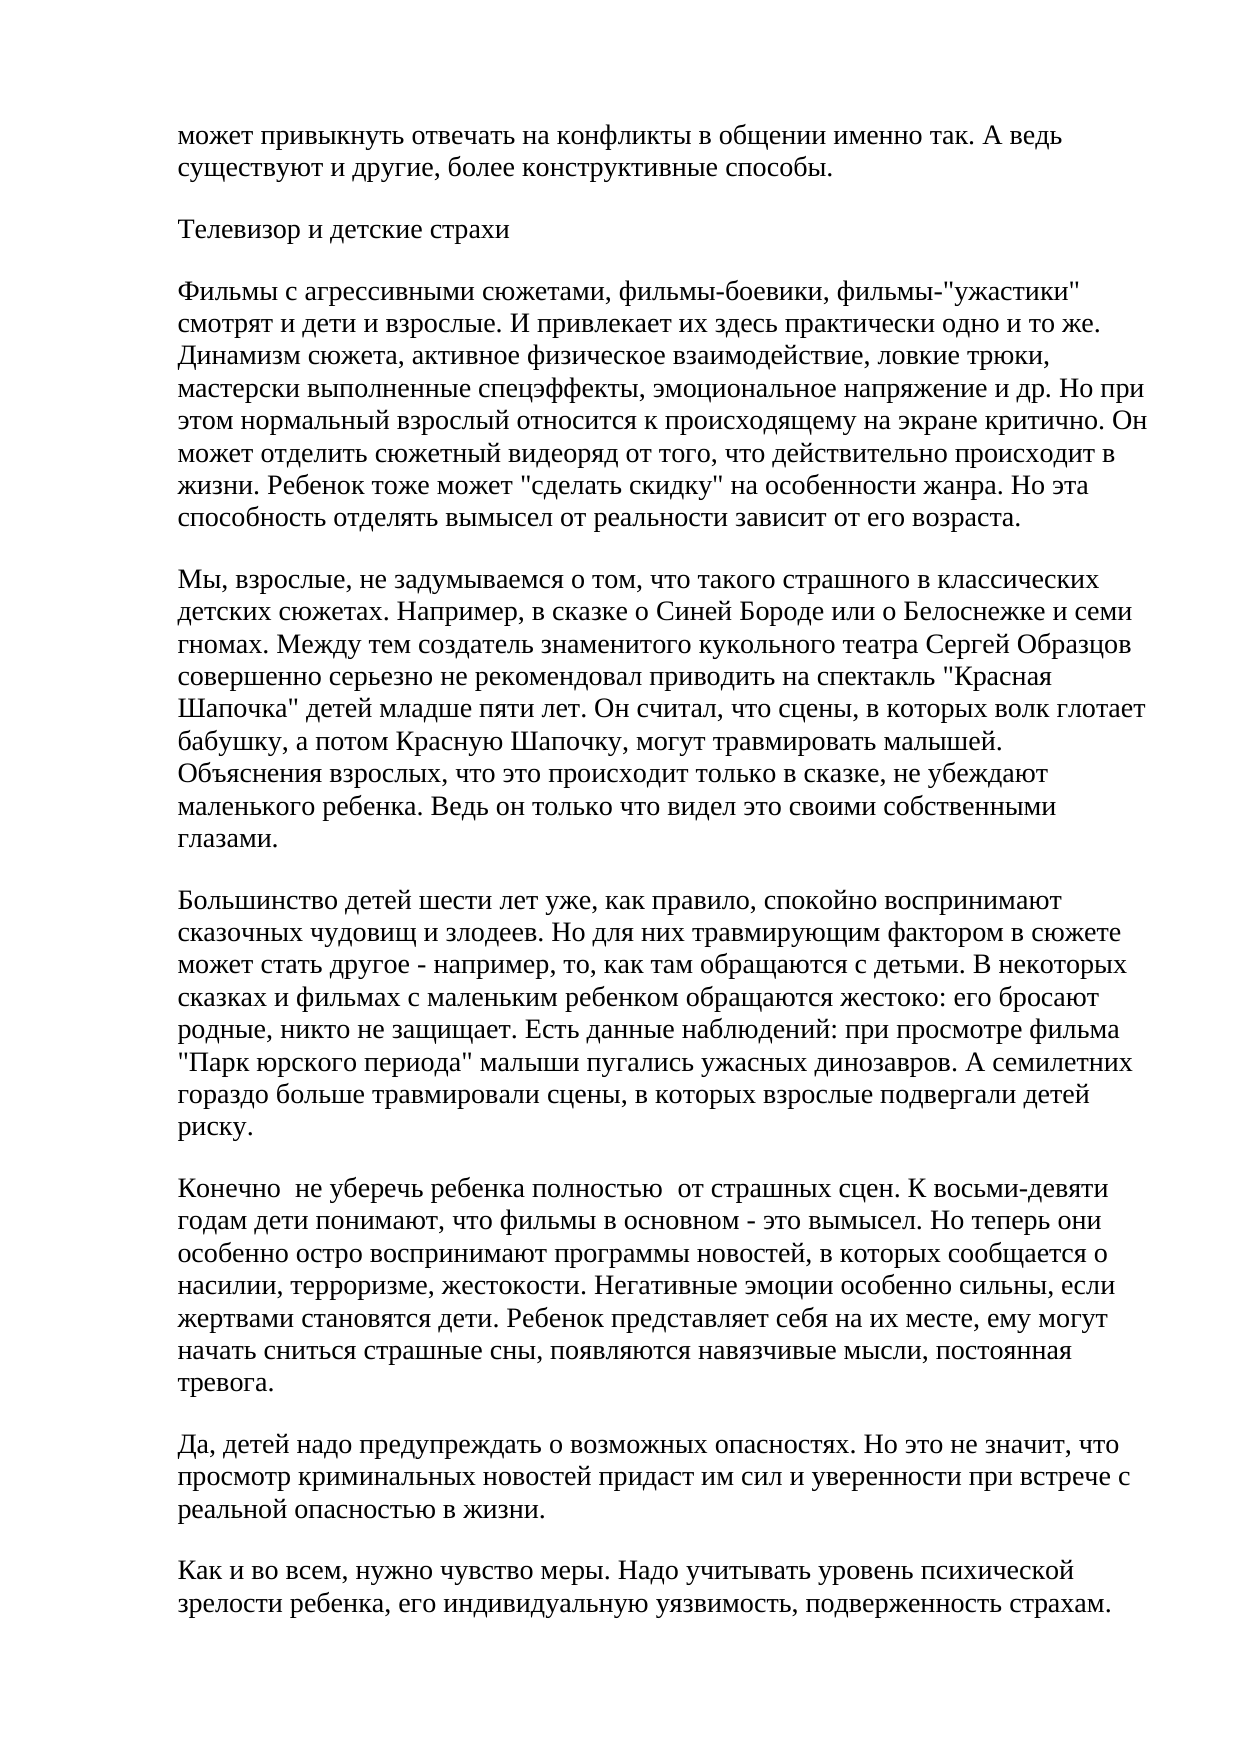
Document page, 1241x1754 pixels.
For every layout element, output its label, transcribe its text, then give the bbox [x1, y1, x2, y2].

text Телевизор и детские страхи [177, 212, 1152, 244]
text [177, 118, 1152, 183]
text Конечно не уберечь ребенка полностью от страшных сцен. К восьми-девяти годам дети понимают, что фильмы в основном - это вымысел. Но теперь они особенно остро воспринимают программы новостей, в которых сообщается о насилии, терроризме, жестокости. Негативные эмоции особенно сильны, если жертвами становятся дети. Ребенок представляет себя на их месте, ему могут начать сниться страшные сны, появляются навязчивые мысли, постоянная тревога. [177, 1171, 1152, 1398]
text Мы, взрослые, не задумываемся о том, что такого страшного в классических детских сюжетах. Например, в сказке о Синей Бороде или о Белоснежке и семи гномах. Между тем создатель знаменитого кукольного театра Сергей Образцов совершенно серьезно не рекомендовал приводить на спектакль "Красная Шапочка" детей младше пяти лет. Он считал, что сцены, в которых волк глотает бабушку, а потом Красную Шапочку, могут травмировать малышей. Объяснения взрослых, что это происходит только в сказке, не убеждают маленького ребенка. Ведь он только что видел это своими собственными глазами. [177, 562, 1152, 853]
text Да, детей надо предупреждать о возможных опасностях. Но это не значит, что просмотр криминальных новостей придаст им сил и уверенности при встрече с реальной опасностью в жизни. [177, 1427, 1152, 1524]
text Большинство детей шести лет уже, как правило, спокойно воспринимают сказочных чудовищ и злодеев. Но для них травмирующим фактором в сюжете может стать другое - например, то, как там обращаются с детьми. В некоторых сказках и фильмах с маленьким ребенком обращаются жестоко: его бросают родные, никто не защищает. Есть данные наблюдений: при просмотре фильма "Парк юрского периода" малыши пугались ужасных динозавров. А семилетних гораздо больше травмировали сцены, в которых взрослые подвергали детей риску. [177, 883, 1152, 1142]
text Фильмы с агрессивными сюжетами, фильмы-боевики, фильмы-"ужастики" смотрят и дети и взрослые. И привлекает их здесь практически одно и то же. Динамизм сюжета, активное физическое взаимодействие, ловкие трюки, мастерски выполненные спецэффекты, эмоциональное напряжение и др. Но при этом нормальный взрослый относится к происходящему на экране критично. Он может отделить сюжетный видеоряд от того, что действительно происходит в жизни. Ребенок тоже может "сделать скидку" на особенности жанра. Но эта способность отделять вымысел от реальности зависит от его возраста. [177, 274, 1152, 533]
text Как и во всем, нужно чувство меры. Надо учитывать уровень психической зрелости ребенка, его индивидуальную уязвимость, подверженность страхам. [177, 1553, 1152, 1618]
